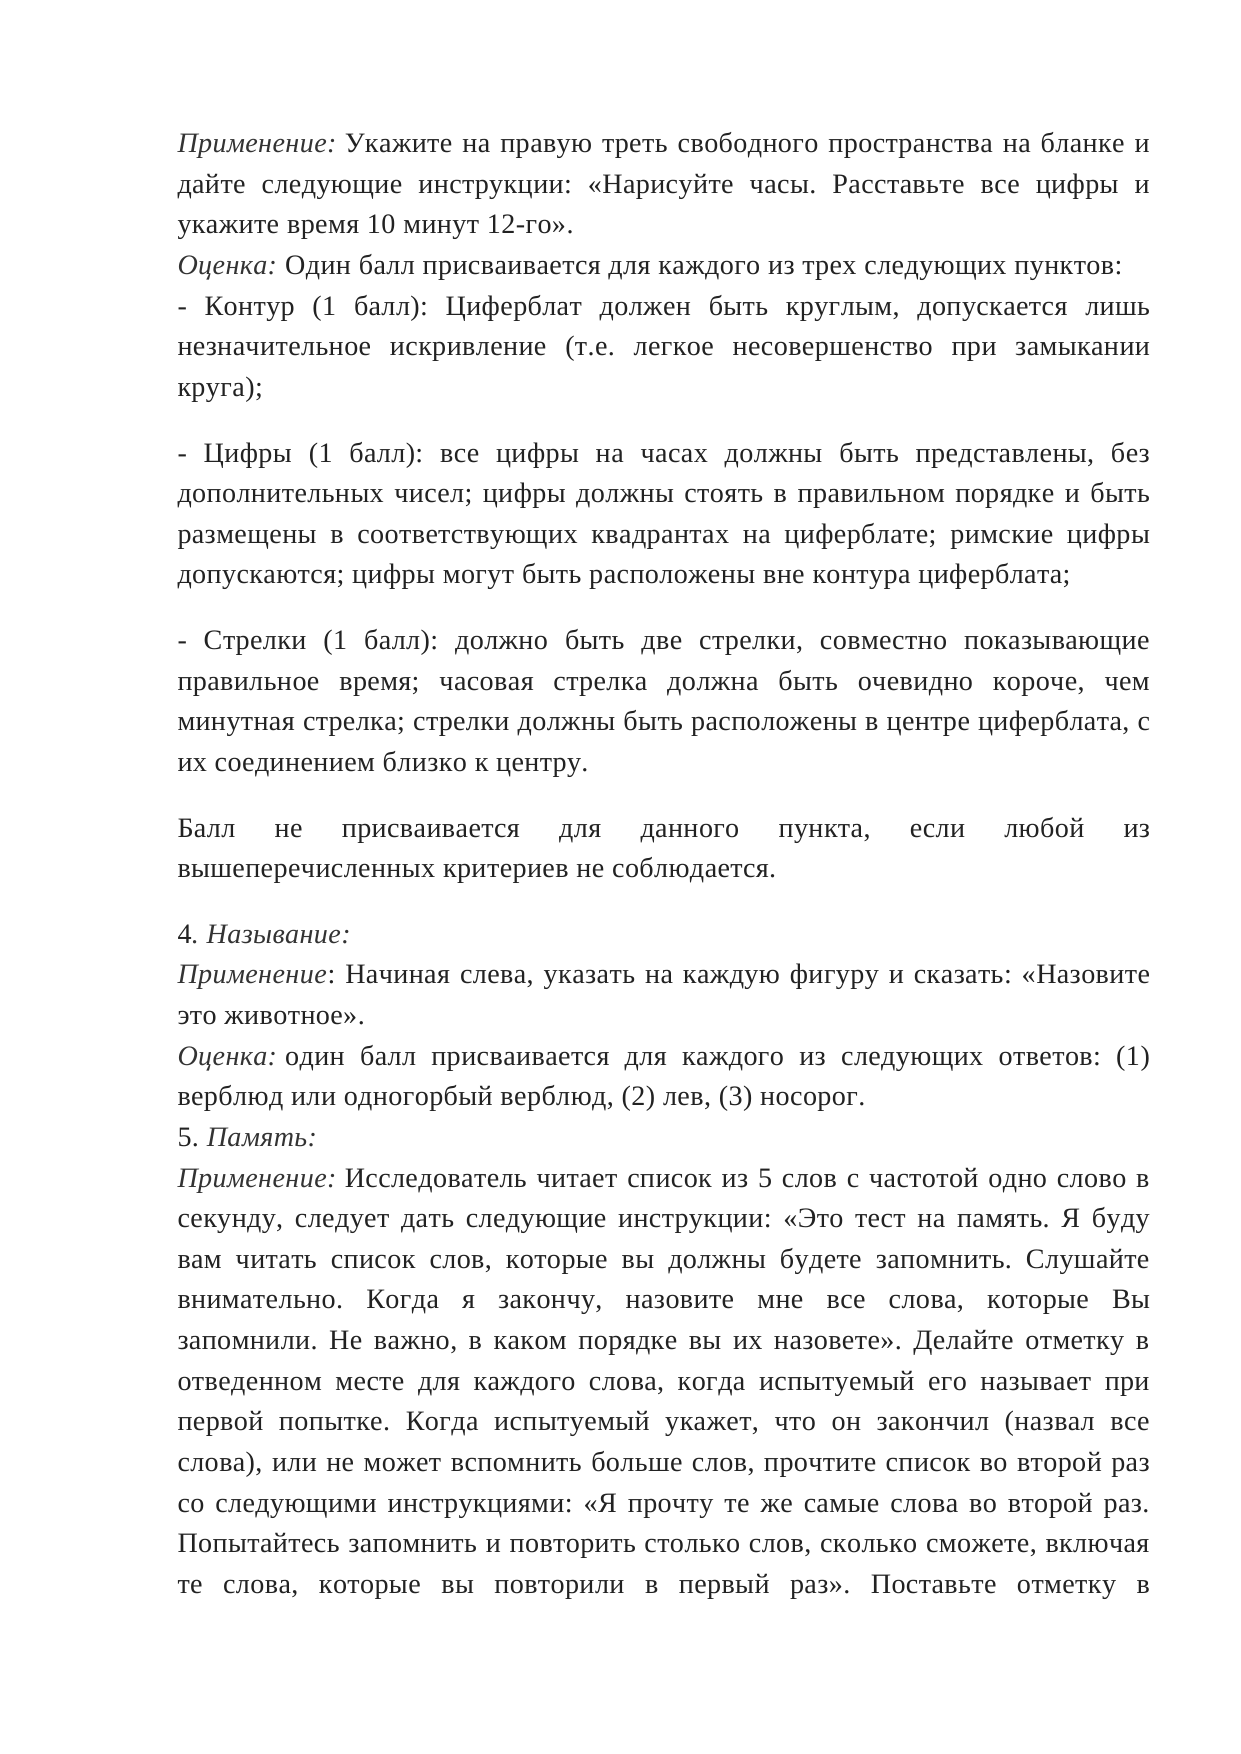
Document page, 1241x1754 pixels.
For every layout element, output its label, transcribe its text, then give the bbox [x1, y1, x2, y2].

text - Стрелки (1 балл): должно быть две стрелки, совместно показывающие правильное время; часовая стрелка должна быть очевидно короче, чем минутная стрелка; стрелки должны быть расположены в центре циферблата, с их соединением близко к центру. [177, 615, 1152, 777]
text - Цифры (1 балл): все цифры на часах должны быть представлены, без дополнительных чисел; цифры должны стоять в правильном порядке и быть размещены в соответствующих квадрантах на циферблате; римские цифры допускаются; цифры могут быть расположены вне контура циферблата; [177, 427, 1152, 590]
text Применение: Укажите на правую треть свободного пространства на бланке и дайте следующие инструкции: «Нарисуйте часы. Расставьте все цифры и укажите время 10 минут 12-го». [177, 118, 1152, 240]
text Балл не присваивается для данного пункта, если любой из вышеперечисленных критериев не соблюдается. [177, 802, 1152, 884]
text Оценка: один балл присваивается для каждого из следующих ответов: (1) верблюд или одногорбый верблюд, (2) лев, (3) носорог. [177, 1031, 1152, 1112]
text 5. Память: [177, 1112, 1152, 1152]
text Оценка: Один балл присваивается для каждого из трех следующих пунктов: [177, 240, 1152, 281]
text - Контур (1 балл): Циферблат должен быть круглым, допускается лишь незначительное искривление (т.е. легкое несовершенство при замыкании круга); [177, 281, 1152, 402]
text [177, 1152, 1152, 1599]
text Применение: Начиная слева, указать на каждую фигуру и сказать: «Назовите это животное». [177, 949, 1152, 1031]
text 4. Называние: [177, 909, 1152, 949]
